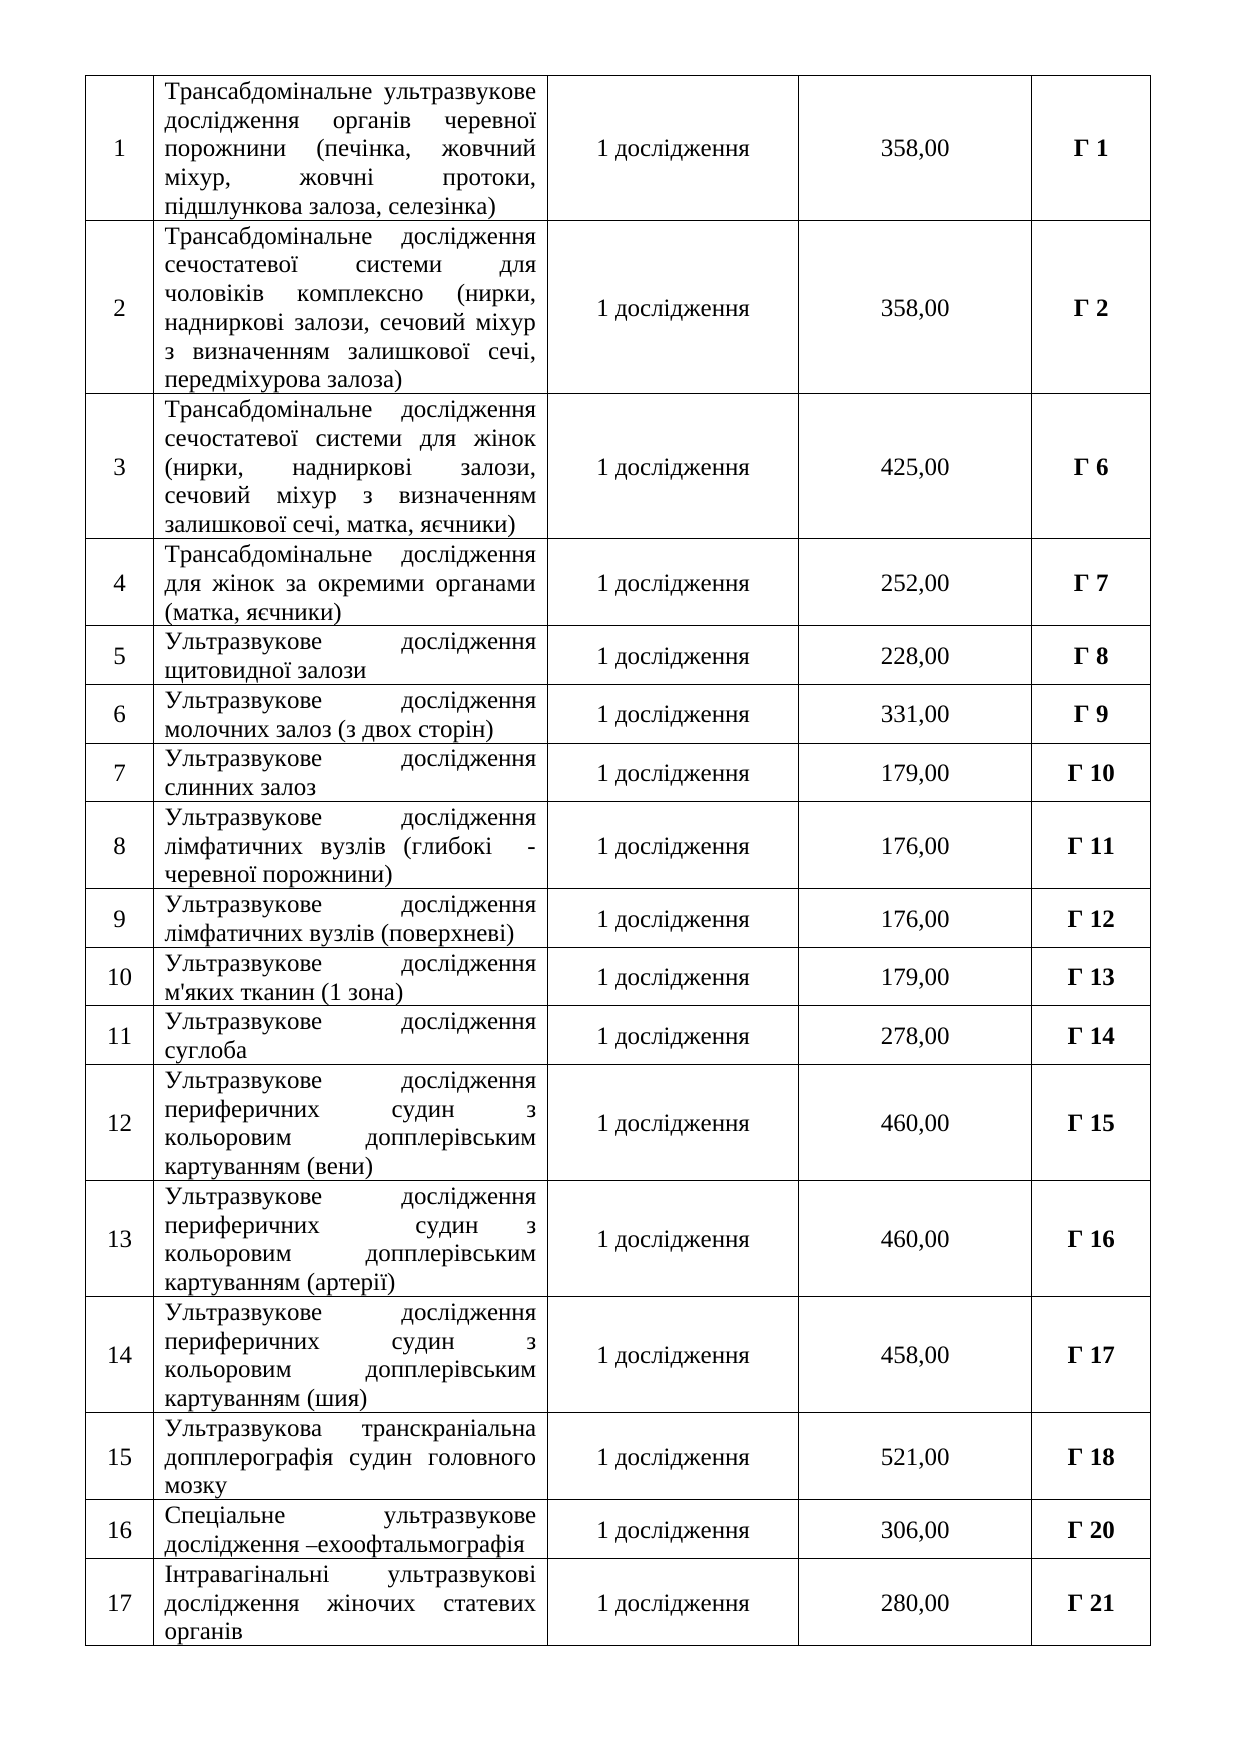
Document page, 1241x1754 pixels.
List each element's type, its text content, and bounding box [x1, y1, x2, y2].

table_cell Г 11 [1032, 802, 1150, 888]
table_cell 179,00 [799, 744, 1031, 801]
table_cell 2 [86, 221, 153, 393]
table_cell Г 8 [1032, 626, 1150, 684]
table_cell Г 7 [1032, 539, 1150, 625]
table_cell Ультразвукова транскраніальна допплерографія судин головного мозку [154, 1413, 547, 1499]
table_cell Ультразвукове дослідження молочних залоз (з двох сторін) [154, 685, 547, 742]
table_cell 1 дослідження [548, 802, 798, 888]
table_cell 13 [86, 1181, 153, 1296]
table_cell 358,00 [799, 76, 1031, 220]
table_cell 15 [86, 1413, 153, 1499]
table_cell 1 дослідження [548, 539, 798, 625]
table_cell 331,00 [799, 685, 1031, 742]
table_cell Ультразвукове дослідження суглоба [154, 1006, 547, 1064]
table_cell Інтравагінальні ультразвукові дослідження жіночих статевих органів [154, 1559, 547, 1645]
table_cell Г 2 [1032, 221, 1150, 393]
table_cell 358,00 [799, 221, 1031, 393]
table_cell Г 18 [1032, 1413, 1150, 1499]
table_cell Ультразвукове дослідження м'яких тканин (1 зона) [154, 948, 547, 1005]
table_cell 1 дослідження [548, 1006, 798, 1064]
table_cell 278,00 [799, 1006, 1031, 1064]
table_cell 425,00 [799, 394, 1031, 538]
table_cell Ультразвукове дослідження периферичних судин з кольоровим допплерівським картуванням (артерії) [154, 1181, 547, 1296]
table_cell 8 [86, 802, 153, 888]
table_cell Г 14 [1032, 1006, 1150, 1064]
table_cell 176,00 [799, 889, 1031, 947]
table_cell 252,00 [799, 539, 1031, 625]
table_cell Ультразвукове дослідження периферичних судин з кольоровим допплерівським картуванням (шия) [154, 1297, 547, 1412]
table_cell 1 [86, 76, 153, 220]
table_cell 521,00 [799, 1413, 1031, 1499]
table_cell Г 6 [1032, 394, 1150, 538]
table_cell Г 21 [1032, 1559, 1150, 1645]
table_cell 1 дослідження [548, 744, 798, 801]
table_cell Г 1 [1032, 76, 1150, 220]
table_cell Г 20 [1032, 1500, 1150, 1558]
table_cell 460,00 [799, 1181, 1031, 1296]
table_cell 1 дослідження [548, 1500, 798, 1558]
table_cell 10 [86, 948, 153, 1005]
table_cell Г 17 [1032, 1297, 1150, 1412]
table_cell 176,00 [799, 802, 1031, 888]
table_cell 306,00 [799, 1500, 1031, 1558]
table_cell 1 дослідження [548, 685, 798, 742]
table_cell 6 [86, 685, 153, 742]
table_cell 280,00 [799, 1559, 1031, 1645]
table_cell 5 [86, 626, 153, 684]
table_cell 4 [86, 539, 153, 625]
table_cell Ультразвукове дослідження лімфатичних вузлів (глибокі - черевної порожнини) [154, 802, 547, 888]
table_cell Г 10 [1032, 744, 1150, 801]
table_cell 1 дослідження [548, 394, 798, 538]
table_cell Г 16 [1032, 1181, 1150, 1296]
table_cell 12 [86, 1065, 153, 1180]
table_cell 16 [86, 1500, 153, 1558]
table_cell 1 дослідження [548, 626, 798, 684]
table_cell 17 [86, 1559, 153, 1645]
table_cell Ультразвукове дослідження щитовидної залози [154, 626, 547, 684]
table_cell Трансабдомінальне дослідження для жінок за окремими органами (матка, яєчники) [154, 539, 547, 625]
table_cell Трансабдомінальне дослідження сечостатевої системи для чоловіків комплексно (нирки, надниркові залози, сечовий міхур з визначенням залишкової сечі, передміхурова залоза) [154, 221, 547, 393]
table_cell Г 13 [1032, 948, 1150, 1005]
table_cell Трансабдомінальне дослідження сечостатевої системи для жінок (нирки, надниркові залози, сечовий міхур з визначенням залишкової сечі, матка, яєчники) [154, 394, 547, 538]
table_cell 3 [86, 394, 153, 538]
table_cell Г 12 [1032, 889, 1150, 947]
table_cell 228,00 [799, 626, 1031, 684]
table_cell Ультразвукове дослідження лімфатичних вузлів (поверхневі) [154, 889, 547, 947]
table_cell 1 дослідження [548, 1181, 798, 1296]
table_cell 1 дослідження [548, 889, 798, 947]
table_cell 458,00 [799, 1297, 1031, 1412]
table_cell 1 дослідження [548, 948, 798, 1005]
table_cell 1 дослідження [548, 1413, 798, 1499]
table_cell Ультразвукове дослідження слинних залоз [154, 744, 547, 801]
table_cell 11 [86, 1006, 153, 1064]
table_cell 14 [86, 1297, 153, 1412]
table_cell 1 дослідження [548, 1559, 798, 1645]
table_cell Спеціальне ультразвукове дослідження –ехоофтальмографія [154, 1500, 547, 1558]
table_cell 7 [86, 744, 153, 801]
table_cell 460,00 [799, 1065, 1031, 1180]
table_cell 1 дослідження [548, 1297, 798, 1412]
table_cell 1 дослідження [548, 76, 798, 220]
table_cell 9 [86, 889, 153, 947]
table_cell Г 9 [1032, 685, 1150, 742]
table_cell Трансабдомінальне ультразвукове дослідження органів черевної порожнини (печінка, жовчний міхур, жовчні протоки, підшлункова залоза, селезінка) [154, 76, 547, 220]
table_cell Ультразвукове дослідження периферичних судин з кольоровим допплерівським картуванням (вени) [154, 1065, 547, 1180]
table_cell 179,00 [799, 948, 1031, 1005]
table_cell 1 дослідження [548, 221, 798, 393]
table_cell 1 дослідження [548, 1065, 798, 1180]
table_cell Г 15 [1032, 1065, 1150, 1180]
